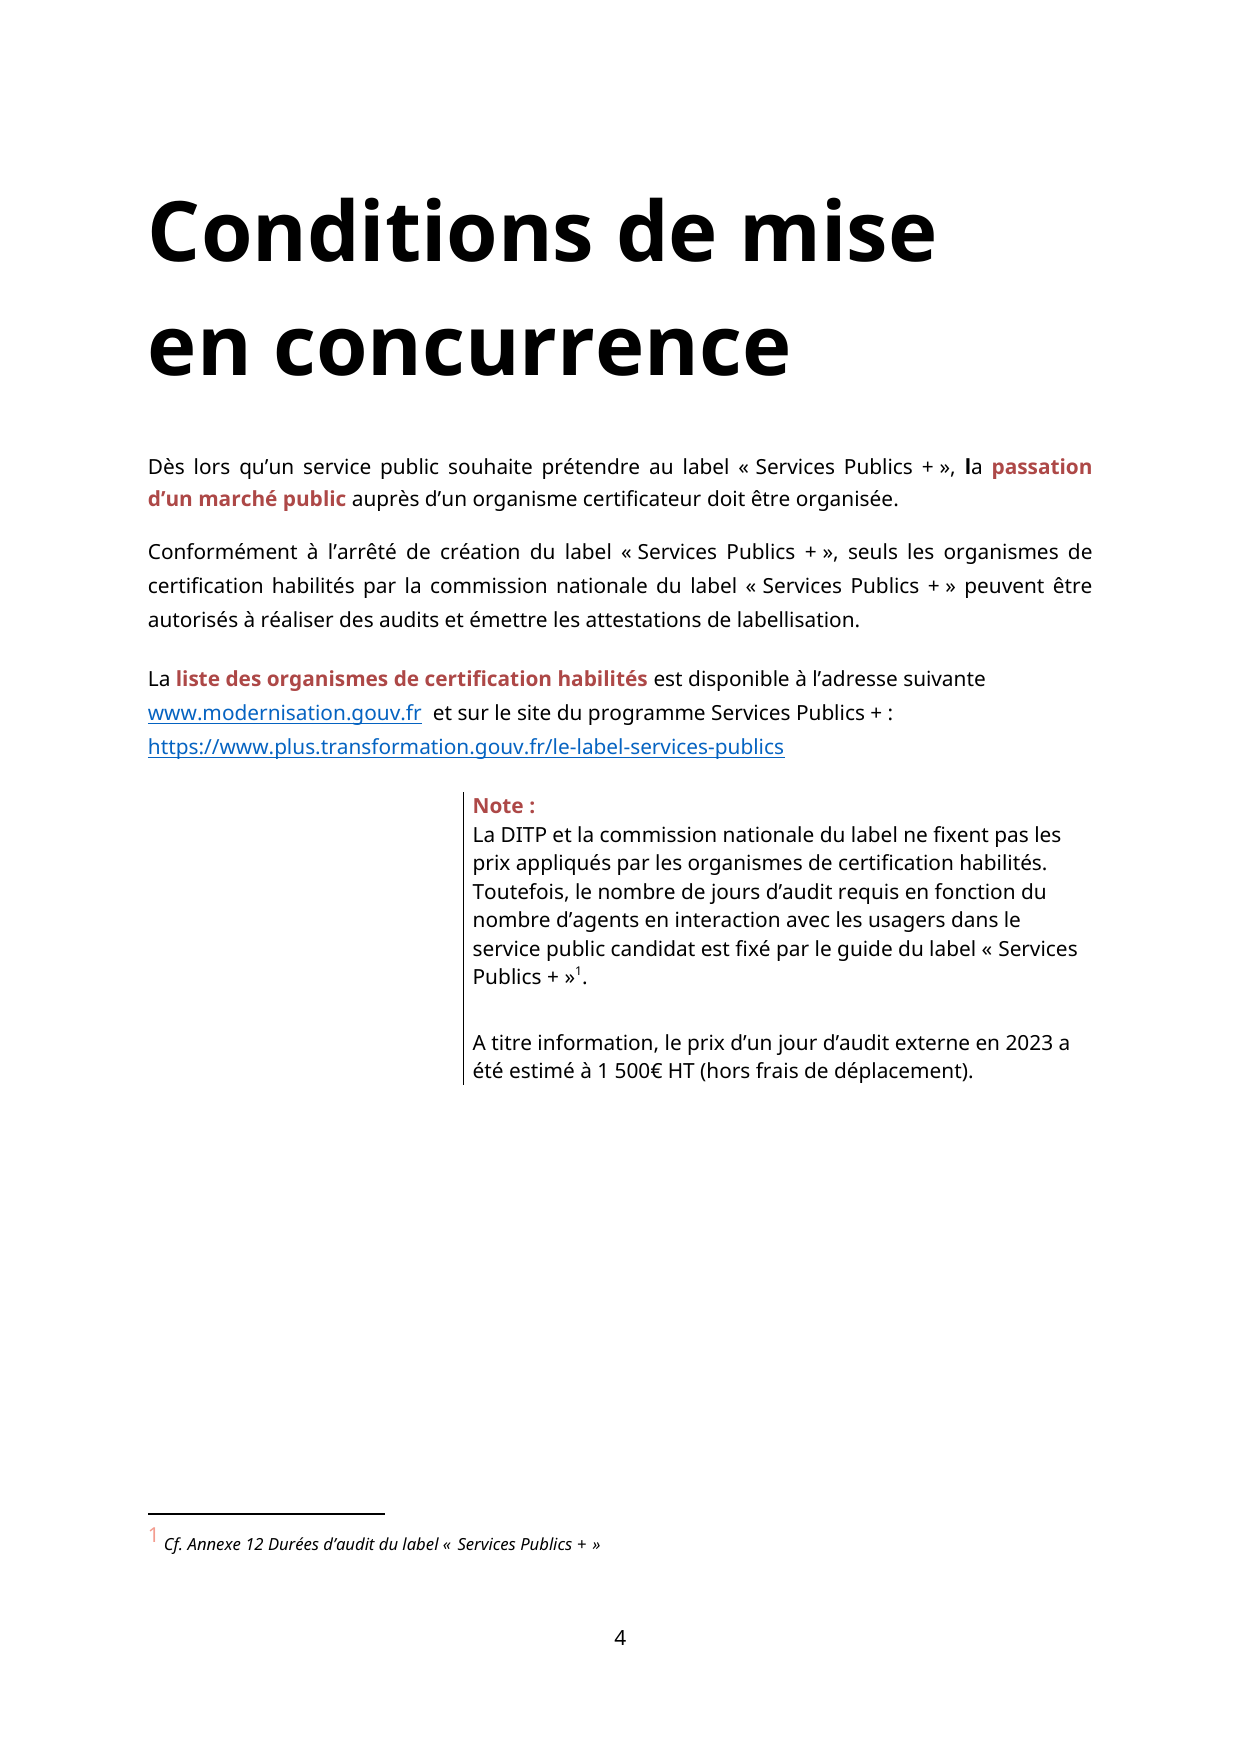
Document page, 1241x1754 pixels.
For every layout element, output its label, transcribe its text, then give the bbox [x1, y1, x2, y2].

text Note : [464, 792, 1093, 820]
text Toutefois, le nombre de jours d’audit requis en fonction du nombre d’agents en interaction avec les usagers dans le service public candidat est fixé par le guide du label « Services Publics + ». [464, 877, 1093, 991]
text Conformément à l’arrêté de création du label « Services Publics + », seuls les organismes de certification habilités par la commission nationale du label « Services Publics + » peuvent être autorisés à réaliser des audits et émettre les attestations de labellisation. [148, 537, 1093, 634]
text Dès lors qu’un service public souhaite prétendre au label « Services Publics + », la passation d’un marché public auprès d’un organisme certificateur doit être organisée. [148, 450, 1093, 512]
text A titre information, le prix d’un jour d’audit externe en 2023 a été estimé à 1 500€ HT (hors frais de déplacement). [464, 1028, 1093, 1085]
text La DITP et la commission nationale du label ne fixent pas les prix appliqués par les organismes de certification habilités. [464, 820, 1093, 877]
subtitle Conditions de mise en concurrence [148, 173, 1093, 400]
text La liste des organismes de certification habilités est disponible à l’adresse suivante www.modernisation.gouv.fr et sur le site du programme Services Publics + : https://www.plus.transformation.gouv.fr/le-label-services-publics [148, 664, 1093, 761]
